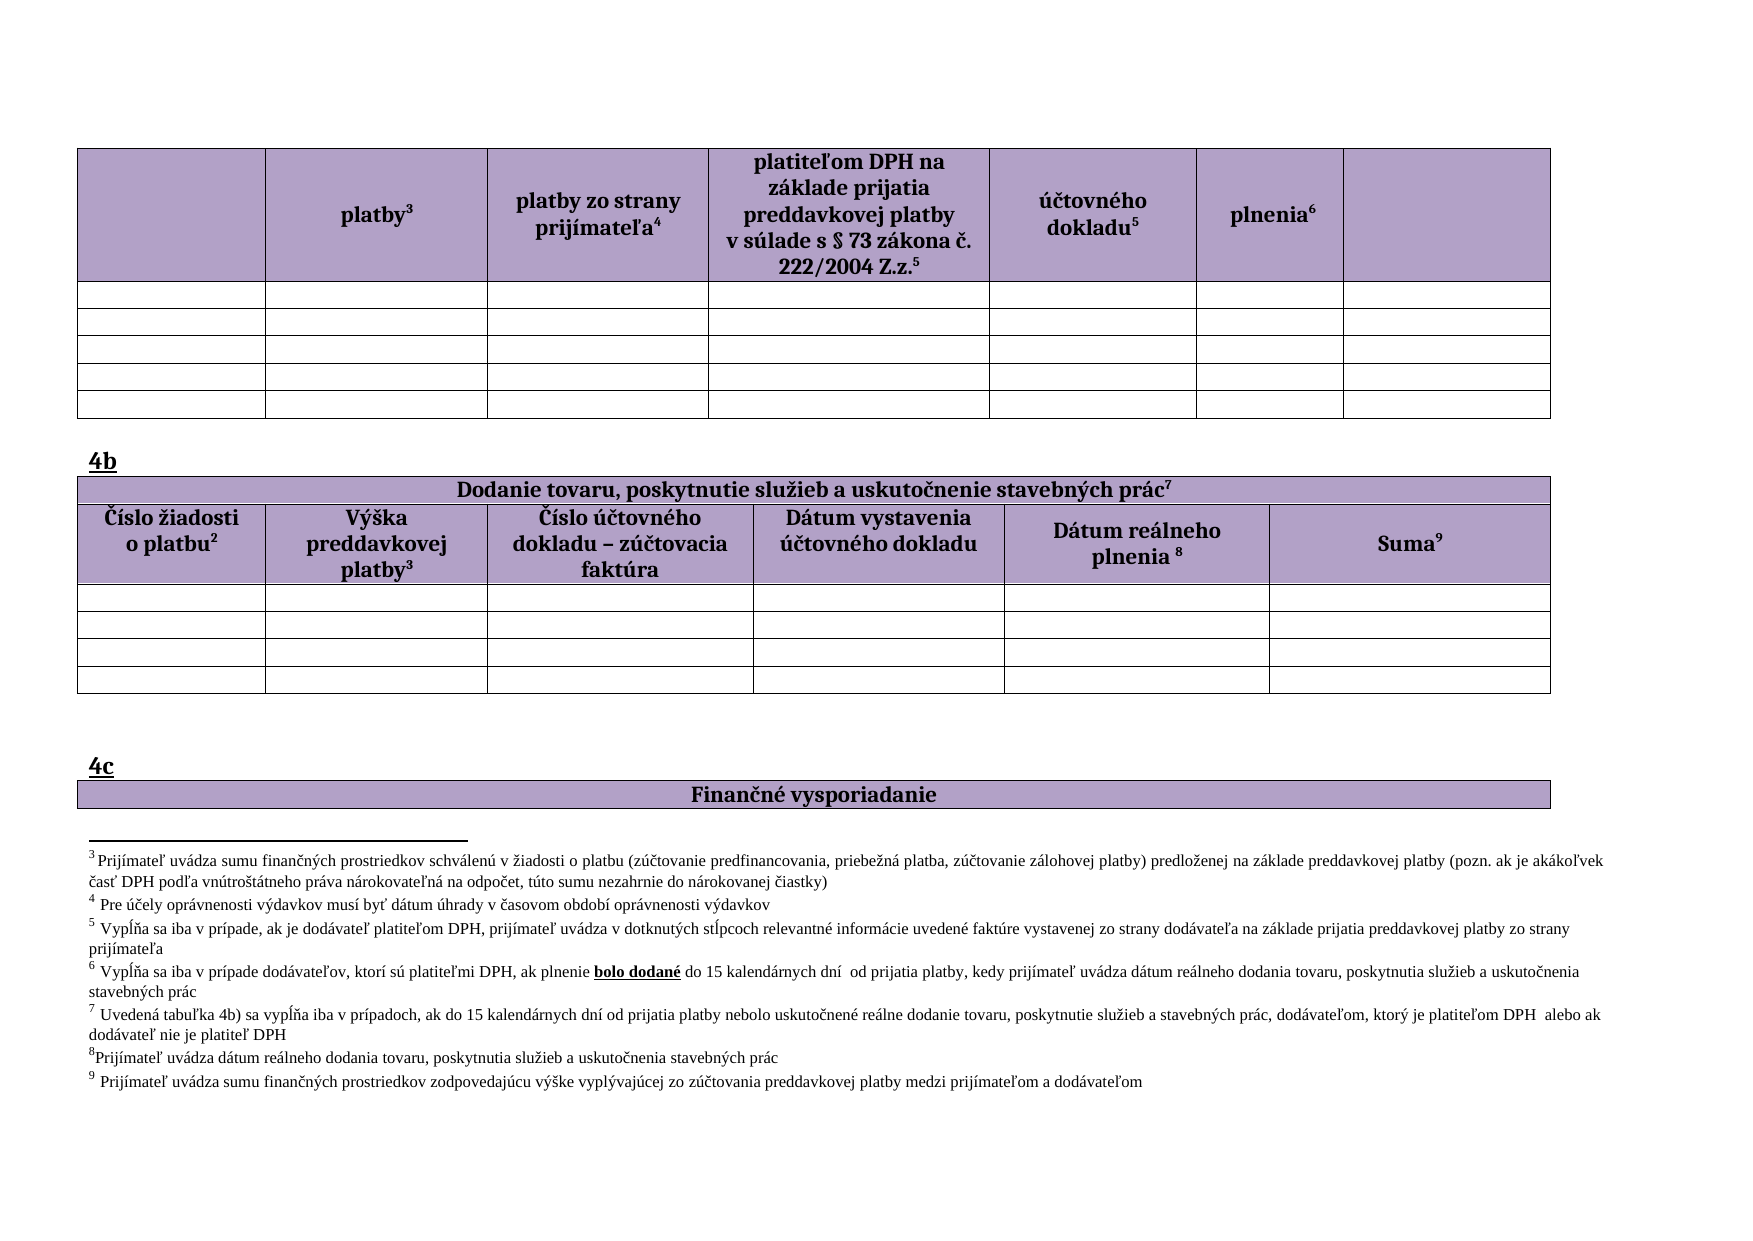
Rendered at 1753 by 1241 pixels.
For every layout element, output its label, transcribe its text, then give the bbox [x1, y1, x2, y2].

table_cell [266, 612, 487, 638]
table_cell [709, 364, 989, 390]
table_cell [1344, 336, 1550, 363]
table_cell [488, 667, 753, 693]
table_cell [1197, 364, 1343, 390]
table_cell [488, 585, 753, 611]
table_cell [1270, 585, 1550, 611]
table_cell [266, 309, 487, 335]
table_cell [754, 612, 1004, 638]
table_cell [1005, 585, 1269, 611]
table_cell [488, 639, 753, 666]
table_cell [709, 282, 989, 308]
table_cell [709, 391, 989, 417]
table_cell [754, 639, 1004, 666]
table_cell [1344, 364, 1550, 390]
table_cell [990, 364, 1196, 390]
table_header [990, 149, 1196, 281]
table_header Dodanie tovaru, poskytnutie služieb a uskutočnenie stavebných prác [78, 477, 1550, 503]
table_cell [1344, 391, 1550, 417]
table_cell [1197, 336, 1343, 363]
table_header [488, 149, 708, 281]
table_cell [488, 364, 708, 390]
table_header Finančné vysporiadanie [78, 781, 1550, 808]
table_cell [1197, 391, 1343, 417]
table_cell [754, 585, 1004, 611]
table_cell [488, 336, 708, 363]
table_cell [1270, 612, 1550, 638]
table_cell [266, 391, 487, 417]
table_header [1197, 149, 1343, 281]
table_cell [488, 391, 708, 417]
table_cell Číslo účtovného dokladu – zúčtovacia faktúra [488, 505, 753, 583]
table_cell [1005, 612, 1269, 638]
table_cell [78, 667, 265, 693]
table_cell [990, 391, 1196, 417]
table_cell [990, 309, 1196, 335]
table_cell [488, 282, 708, 308]
table_cell [1005, 639, 1269, 666]
table_cell [1344, 309, 1550, 335]
table_cell [266, 667, 487, 693]
table_cell [78, 585, 265, 611]
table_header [709, 149, 989, 281]
table_cell [1344, 282, 1550, 308]
table_cell [78, 639, 265, 666]
table_cell [709, 309, 989, 335]
table_cell [266, 336, 487, 363]
table_cell [488, 612, 753, 638]
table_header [78, 149, 265, 281]
table_cell Dátum reálneho plnenia [1005, 505, 1269, 583]
table_cell [1270, 667, 1550, 693]
table_cell [709, 336, 989, 363]
table_cell [78, 309, 265, 335]
table_cell [78, 364, 265, 390]
text 4c [89, 752, 1604, 780]
table_cell [78, 612, 265, 638]
table_cell [78, 282, 265, 308]
table_cell [266, 364, 487, 390]
table_cell Číslo žiadosti o platbu2 [78, 505, 265, 583]
table_cell Dátum vystavenia účtovného dokladu [754, 505, 1004, 583]
table_cell [1270, 639, 1550, 666]
table_cell Výška preddavkovej platby3 [266, 505, 487, 583]
table_cell [1197, 282, 1343, 308]
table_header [266, 149, 487, 281]
table_cell [488, 309, 708, 335]
table_cell [990, 282, 1196, 308]
table_cell [266, 282, 487, 308]
text 4b [89, 447, 1604, 476]
table_cell [266, 585, 487, 611]
table_cell Suma [1270, 505, 1550, 583]
table_cell [1197, 309, 1343, 335]
table_cell [1005, 667, 1269, 693]
table_cell [754, 667, 1004, 693]
table_cell [990, 336, 1196, 363]
table_cell [266, 639, 487, 666]
table_cell [78, 336, 265, 363]
table_header Suma5 [1344, 149, 1550, 281]
table_cell [78, 391, 265, 417]
